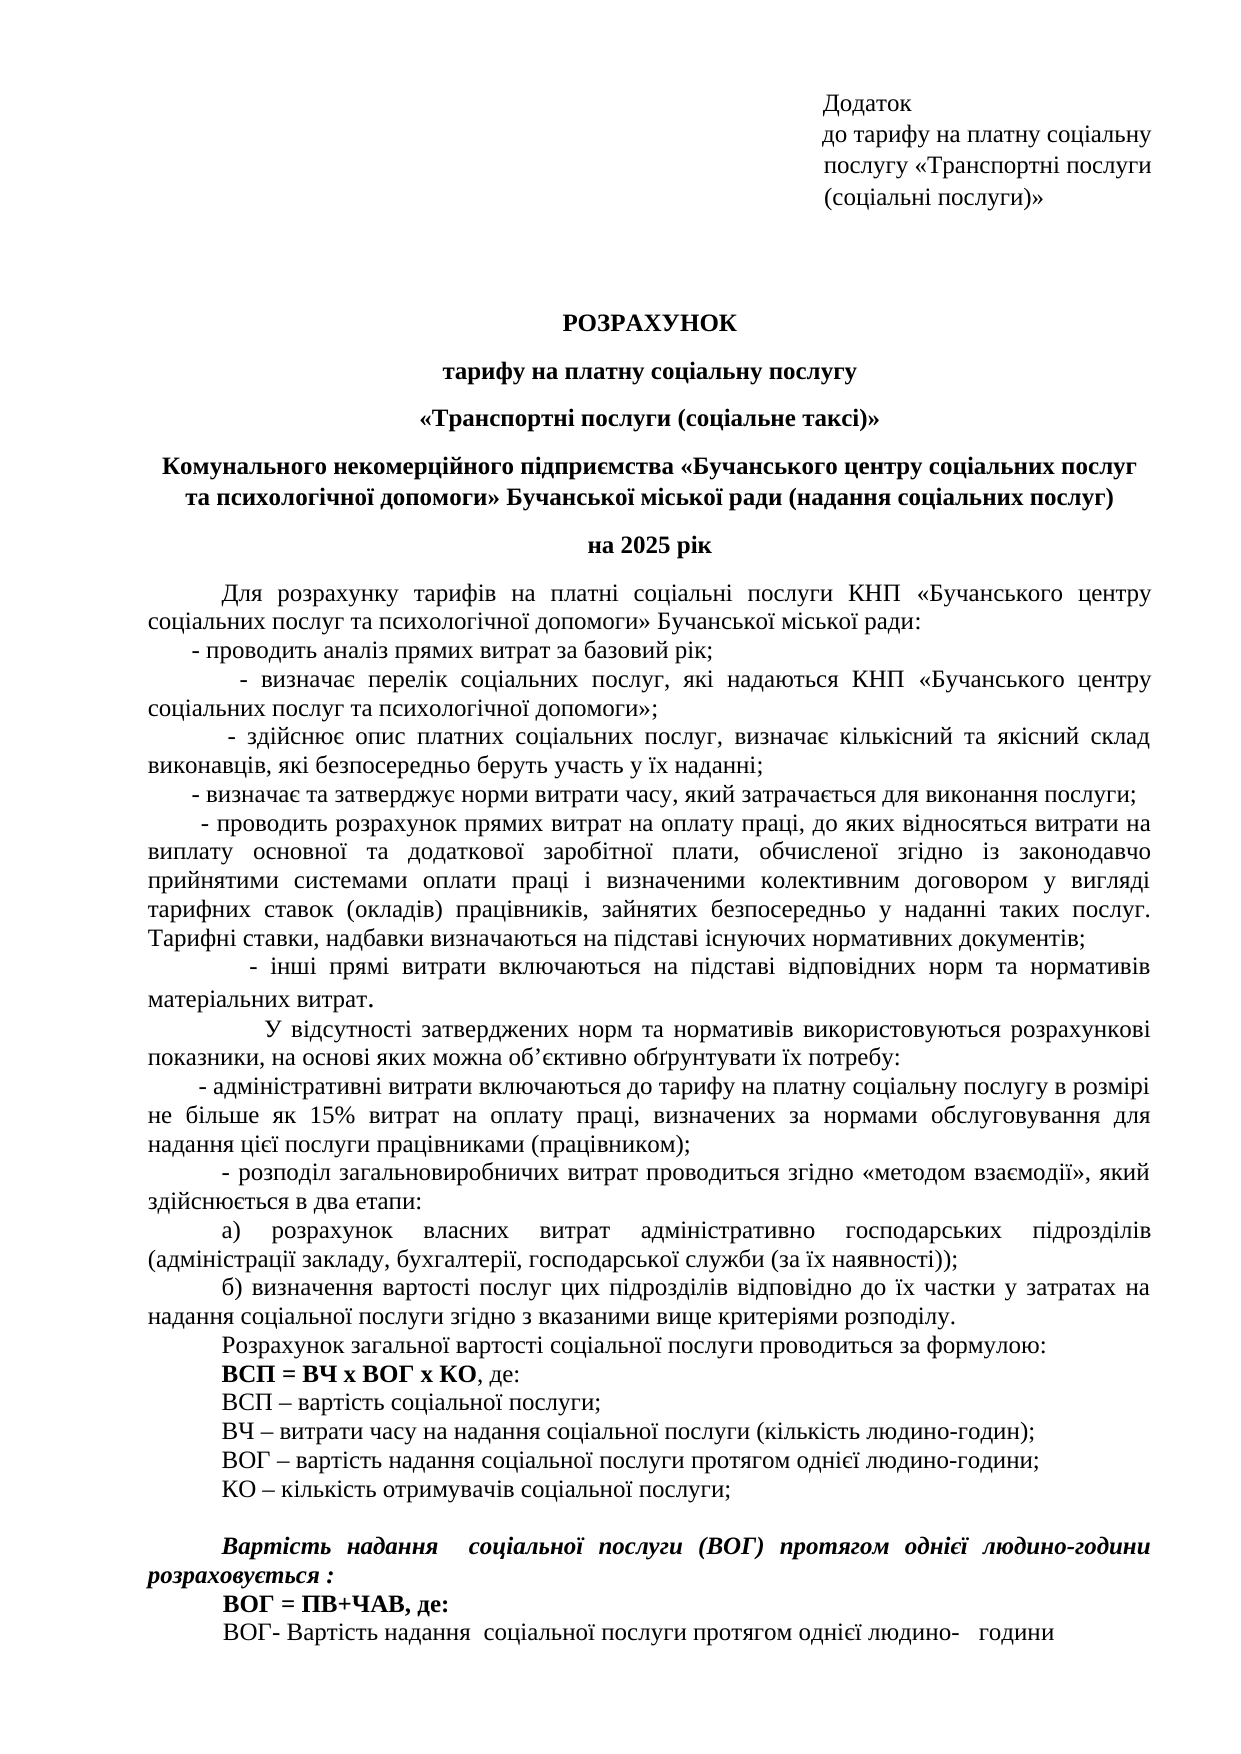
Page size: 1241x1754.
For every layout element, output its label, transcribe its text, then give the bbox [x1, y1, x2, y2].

text - визначає та затверджує норми витрати часу, який затрачається для виконання послуги; [148, 779, 1152, 808]
text «Транспортні послуги (соціальне таксі)» [148, 403, 1152, 432]
text Вартість надання соціальної послуги (ВОГ) протягом однієї людино-години розраховується : [148, 1531, 1152, 1589]
text - здійснює опис платних соціальних послуг, визначає кількісний та якісний склад виконавців, які безпосередньо беруть участь у їх наданні; [148, 721, 1152, 779]
text - проводить розрахунок прямих витрат на оплату праці, до яких відносяться витрати на виплату основної та додаткової заробітної плати, обчисленої згідно із законодавчо прийнятими системами оплати праці і визначеними колективним договором у вигляді тарифних ставок (окладів) працівників, зайнятих безпосередньо у наданні таких послуг. Тарифні ставки, надбавки визначаються на підставі існуючих нормативних документів; [148, 808, 1152, 951]
text на 2025 рік [148, 530, 1152, 559]
text послугу «Транспортні послуги [148, 151, 1152, 179]
text ВОГ- Вартість надання соціальної послуги протягом однієї людино- години [148, 1617, 1152, 1646]
text - розподіл загальновиробничих витрат проводиться згідно «методом взаємодії», який здійснюється в два етапи: [148, 1157, 1152, 1215]
text тарифу на платну соціальну послугу [148, 356, 1152, 384]
text Розрахунок загальної вартості соціальної послуги проводиться за формулою: [148, 1330, 1152, 1359]
text - інші прямі витрати включаються на підставі відповідних норм та нормативів матеріальних витрат. [148, 951, 1152, 1014]
text РОЗРАХУНОК [148, 308, 1152, 337]
text ВСП – вартість соціальної послуги; [148, 1387, 1152, 1416]
text а) розрахунок власних витрат адміністративно господарських підрозділів (адміністрації закладу, бухгалтерії, господарської служби (за їх наявності)); [148, 1215, 1152, 1272]
text У відсутності затверджених норм та нормативів використовуються розрахункові показники, на основі яких можна об’єктивно обґрунтувати їх потребу: [148, 1014, 1152, 1071]
text - проводить аналіз прямих витрат за базовий рік; [148, 635, 1152, 664]
text КО – кількість отримувачів соціальної послуги; [148, 1474, 1152, 1502]
text Комунального некомерційного підприємства «Бучанського центру соціальних послуг та психологічної допомоги» Бучанської міської ради (надання соціальних послуг) [148, 451, 1152, 511]
text ВСП = ВЧ х ВОГ х КО, де: [148, 1359, 1152, 1387]
text Для розрахунку тарифів на платні соціальні послуги КНП «Бучанського центру соціальних послуг та психологічної допомоги» Бучанської міської ради: [148, 578, 1152, 635]
text ВЧ – витрати часу на надання соціальної послуги (кількість людино-годин); [148, 1416, 1152, 1445]
text ВОГ = ПВ+ЧАВ, де: [148, 1589, 1152, 1617]
text до тарифу на платну соціальну [148, 119, 1152, 148]
text б) визначення вартості послуг цих підрозділів відповідно до їх частки у затратах на надання соціальної послуги згідно з вказаними вище критеріями розподілу. [148, 1272, 1152, 1330]
text - визначає перелік соціальних послуг, які надаються КНП «Бучанського центру соціальних послуг та психологічної допомоги»; [148, 664, 1152, 721]
text ВОГ – вартість надання соціальної послуги протягом однієї людино-години; [148, 1445, 1152, 1474]
text - адміністративні витрати включаються до тарифу на платну соціальну послугу в розмірі не більше як 15% витрат на оплату праці, визначених за нормами обслуговування для надання цієї послуги працівниками (працівником); [148, 1071, 1152, 1157]
text Додаток [148, 88, 1152, 117]
text (соціальні послуги)» [148, 182, 1152, 210]
